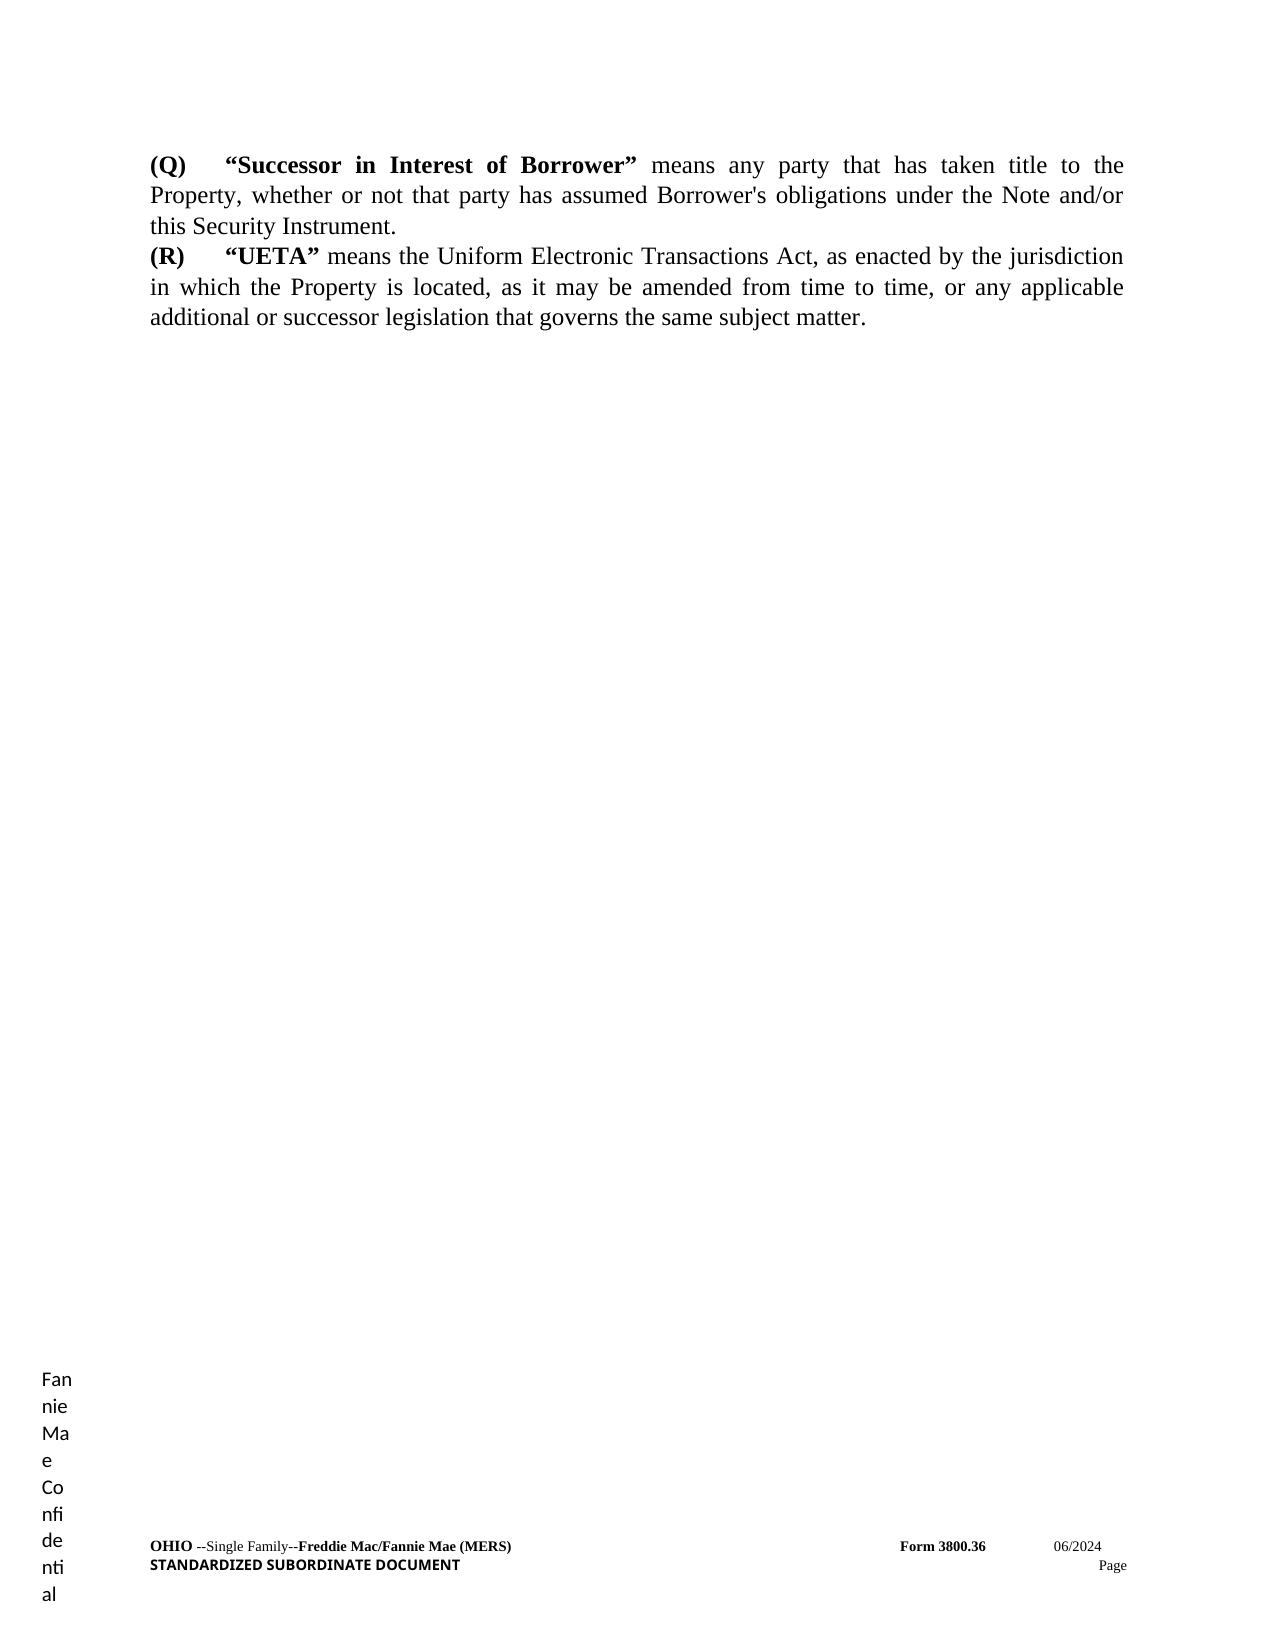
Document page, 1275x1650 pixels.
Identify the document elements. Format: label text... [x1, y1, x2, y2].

text (Q) “Successor in Interest of Borrower” means any party that has taken title to the Property, whether or not that party has assumed Borrower's obligations under the Note and/or this Security Instrument. [150, 150, 1125, 239]
text (R) “UETA” means the Uniform Electronic Transactions Act, as enacted by the jurisdiction in which the Property is located, as it may be amended from time to time, or any applicable additional or successor legislation that governs the same subject matter. [150, 241, 1125, 331]
